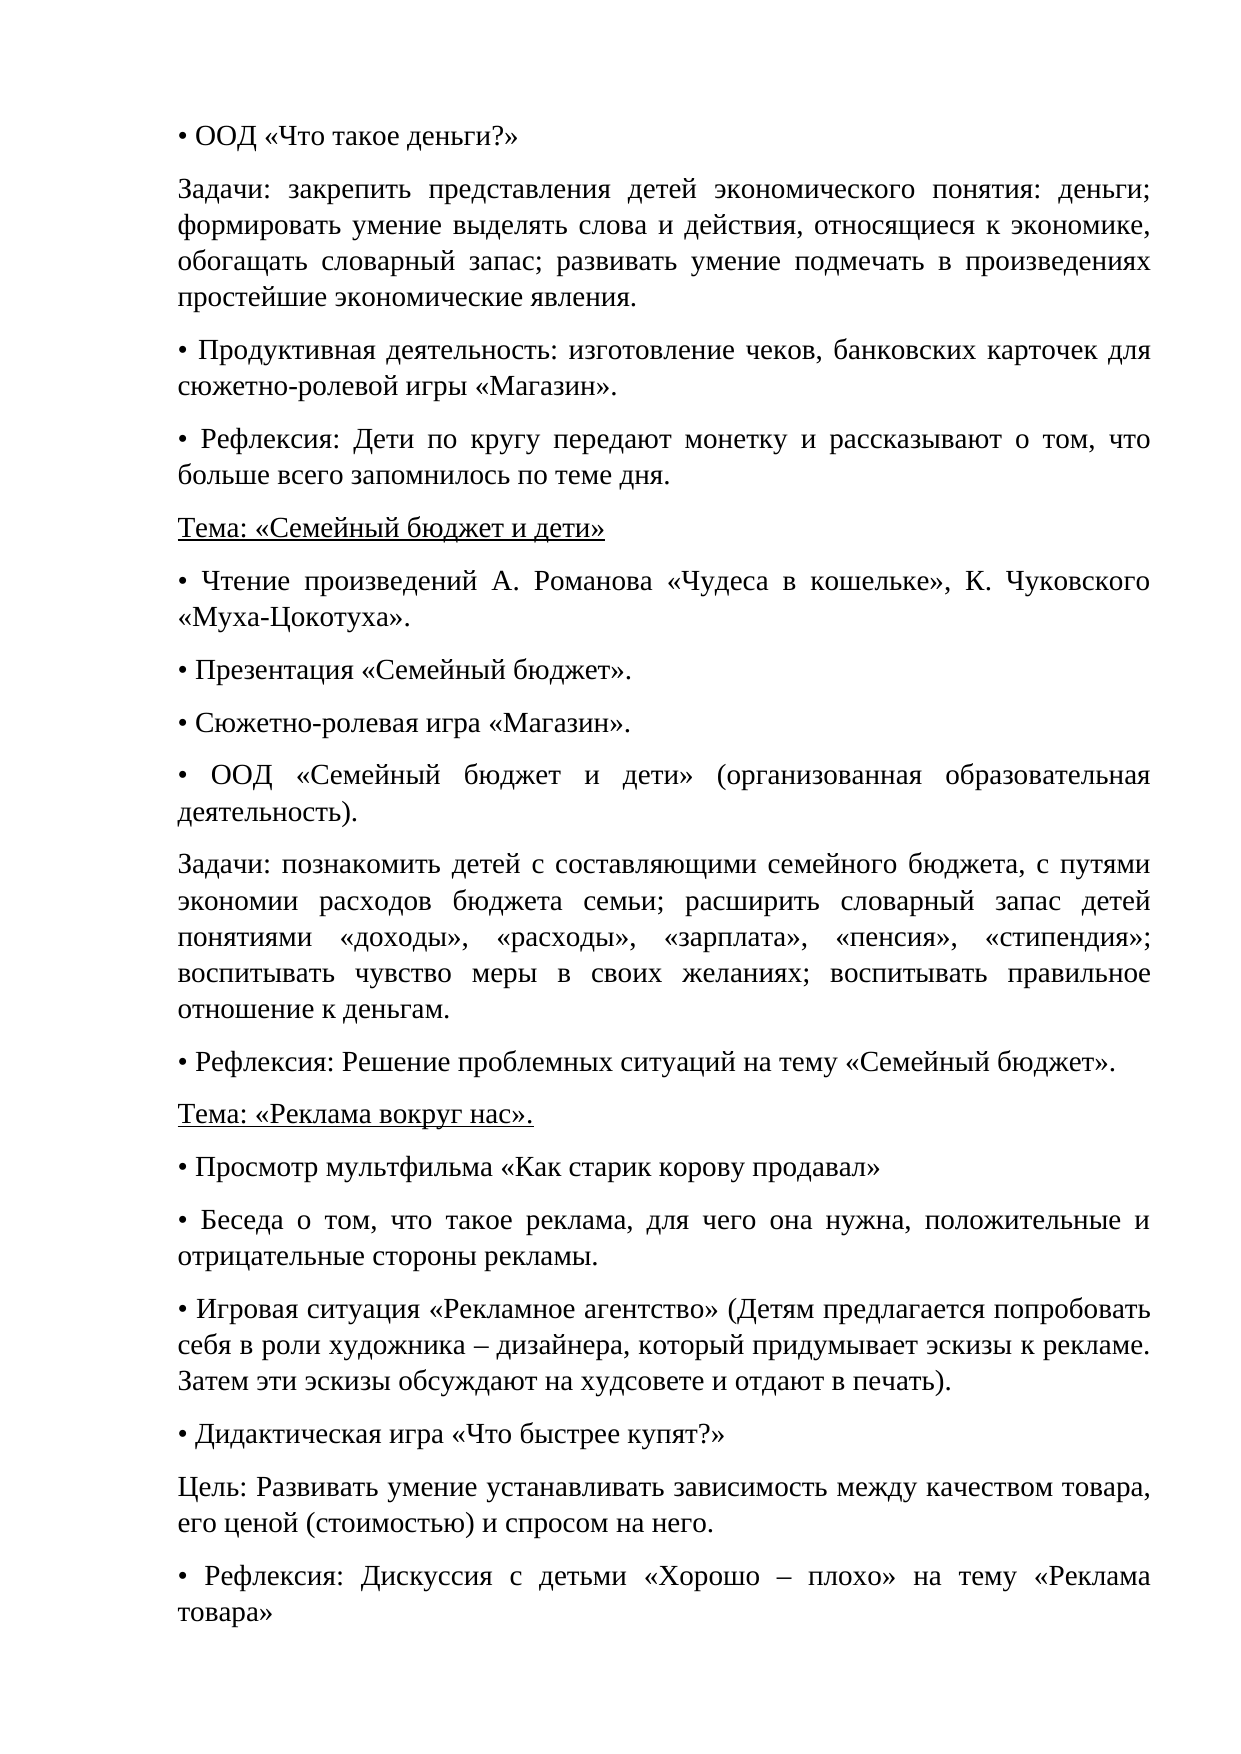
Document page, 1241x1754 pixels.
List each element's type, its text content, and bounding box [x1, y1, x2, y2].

text Тема: «Семейный бюджет и дети» [177, 510, 1152, 544]
text • Рефлексия: Решение проблемных ситуаций на тему «Семейный бюджет». [177, 1044, 1152, 1077]
text • Продуктивная деятельность: изготовление чеков, банковских карточек для сюжетно-ролевой игры «Магазин». [177, 332, 1152, 402]
text • Просмотр мультфильма «Как старик корову продавал» [177, 1149, 1152, 1183]
text • Дидактическая игра «Что быстрее купят?» [177, 1416, 1152, 1450]
text • Презентация «Семейный бюджет». [177, 652, 1152, 685]
text Задачи: закрепить представления детей экономического понятия: деньги; формировать умение выделять слова и действия, относящиеся к экономике, обогащать словарный запас; развивать умение подмечать в произведениях простейшие экономические явления. [177, 171, 1152, 313]
text Задачи: познакомить детей с составляющими семейного бюджета, с путями экономии расходов бюджета семьи; расширить словарный запас детей понятиями «доходы», «расходы», «зарплата», «пенсия», «стипендия»; воспитывать чувство меры в своих желаниях; воспитывать правильное отношение к деньгам. [177, 846, 1152, 1024]
text • ООД «Что такое деньги?» [177, 118, 1152, 152]
text • Чтение произведений А. Романова «Чудеса в кошельке», К. Чуковского «Муха-Цокотуха». [177, 563, 1152, 633]
text Тема: «Реклама вокруг нас». [177, 1097, 1152, 1130]
text • ООД «Семейный бюджет и дети» (организованная образовательная деятельность). [177, 757, 1152, 827]
text • Беседа о том, что такое реклама, для чего она нужна, положительные и отрицательные стороны рекламы. [177, 1202, 1152, 1272]
text Цель: Развивать умение устанавливать зависимость между качеством товара, его ценой (стоимостью) и спросом на него. [177, 1469, 1152, 1539]
text • Рефлексия: Дискуссия с детьми «Хорошо – плохо» на тему «Реклама товара» [177, 1558, 1152, 1628]
text • Игровая ситуация «Рекламное агентство» (Детям предлагается попробовать себя в роли художника – дизайнера, который придумывает эскизы к рекламе. Затем эти эскизы обсуждают на худсовете и отдают в печать). [177, 1291, 1152, 1397]
text • Рефлексия: Дети по кругу передают монетку и рассказывают о том, что больше всего запомнилось по теме дня. [177, 421, 1152, 491]
text • Сюжетно-ролевая игра «Магазин». [177, 705, 1152, 738]
